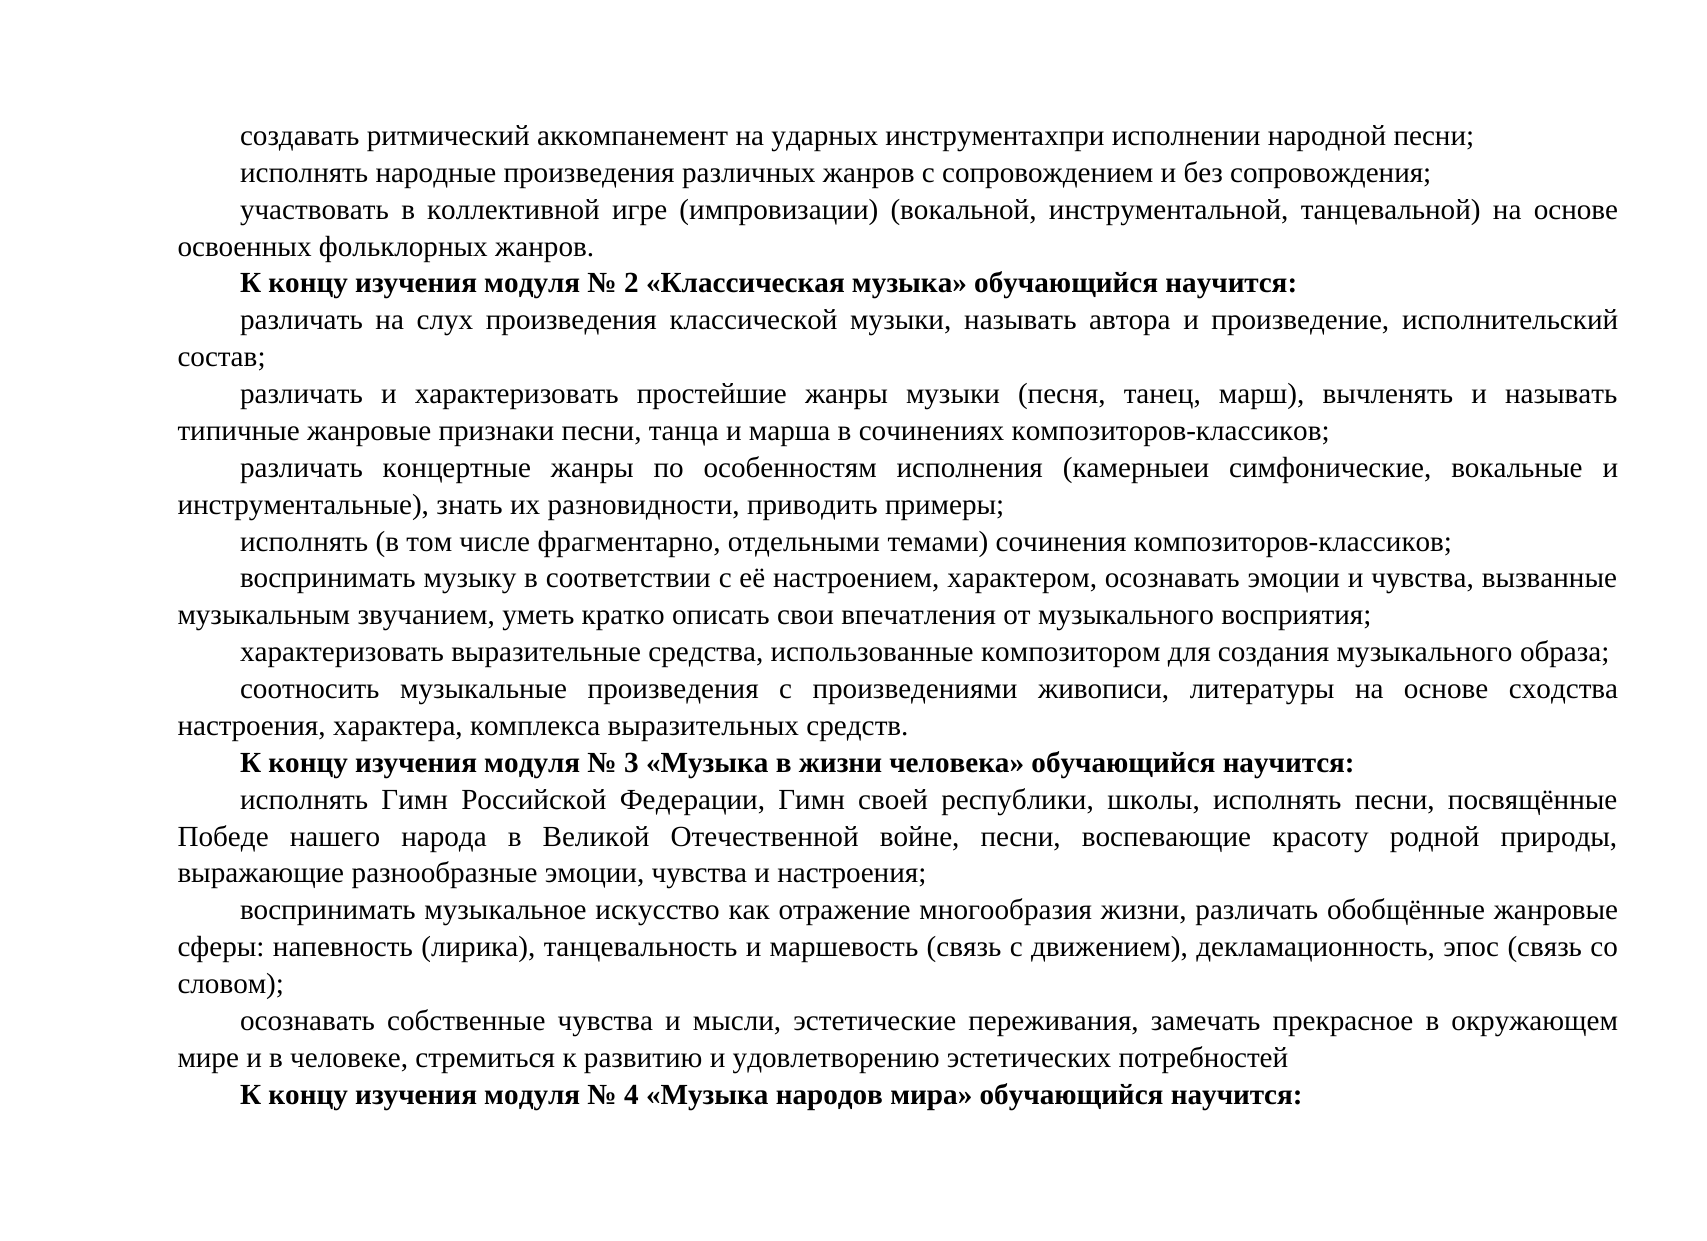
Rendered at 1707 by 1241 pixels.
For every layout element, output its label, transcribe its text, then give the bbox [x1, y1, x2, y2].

text исполнять Гимн Российской Федерации, Гимн своей республики, школы, исполнять песни, посвящённые Победе нашего народа в Великой Отечественной войне, песни, воспевающие красоту родной природы, выражающие разнообразные эмоции, чувства и настроения; [177, 782, 1618, 889]
text осознавать собственные чувства и мысли, эстетические переживания, замечать прекрасное в окружающем мире и в человеке, стремиться к развитию и удовлетворению эстетических потребностей [177, 1003, 1618, 1073]
text различать концертные жанры по особенностям исполнения (камерныеи симфонические, вокальные и инструментальные), знать их разновидности, приводить примеры; [177, 450, 1618, 520]
text соотносить музыкальные произведения с произведениями живописи, литературы на основе сходства настроения, характера, комплекса выразительных средств. [177, 671, 1618, 742]
text К концу изучения модуля № 2 «Классическая музыка» обучающийся научится: [177, 266, 1618, 299]
text К концу изучения модуля № 3 «Музыка в жизни человека» обучающийся научится: [177, 745, 1618, 778]
text воспринимать музыкальное искусство как отражение многообразия жизни, различать обобщённые жанровые сферы: напевность (лирика), танцевальность и маршевость (связь с движением), декламационность, эпос (связь со словом); [177, 892, 1618, 1000]
text различать на слух произведения классической музыки, называть автора и произведение, исполнительский состав; [177, 302, 1618, 373]
text характеризовать выразительные средства, использованные композитором для создания музыкального образа; [177, 634, 1618, 668]
text создавать ритмический аккомпанемент на ударных инструментахпри исполнении народной песни; [177, 118, 1618, 152]
text различать и характеризовать простейшие жанры музыки (песня, танец, марш), вычленять и называть типичные жанровые признаки песни, танца и марша в сочинениях композиторов-классиков; [177, 376, 1618, 447]
text К концу изучения модуля № 4 «Музыка народов мира» обучающийся научится: [177, 1077, 1618, 1110]
text исполнять (в том числе фрагментарно, отдельными темами) сочинения композиторов-классиков; [177, 524, 1618, 557]
text воспринимать музыку в соответствии с её настроением, характером, осознавать эмоции и чувства, вызванные музыкальным звучанием, уметь кратко описать свои впечатления от музыкального восприятия; [177, 561, 1618, 631]
text участвовать в коллективной игре (импровизации) (вокальной, инструментальной, танцевальной) на основе освоенных фольклорных жанров. [177, 192, 1618, 262]
text исполнять народные произведения различных жанров с сопровождением и без сопровождения; [177, 155, 1618, 188]
